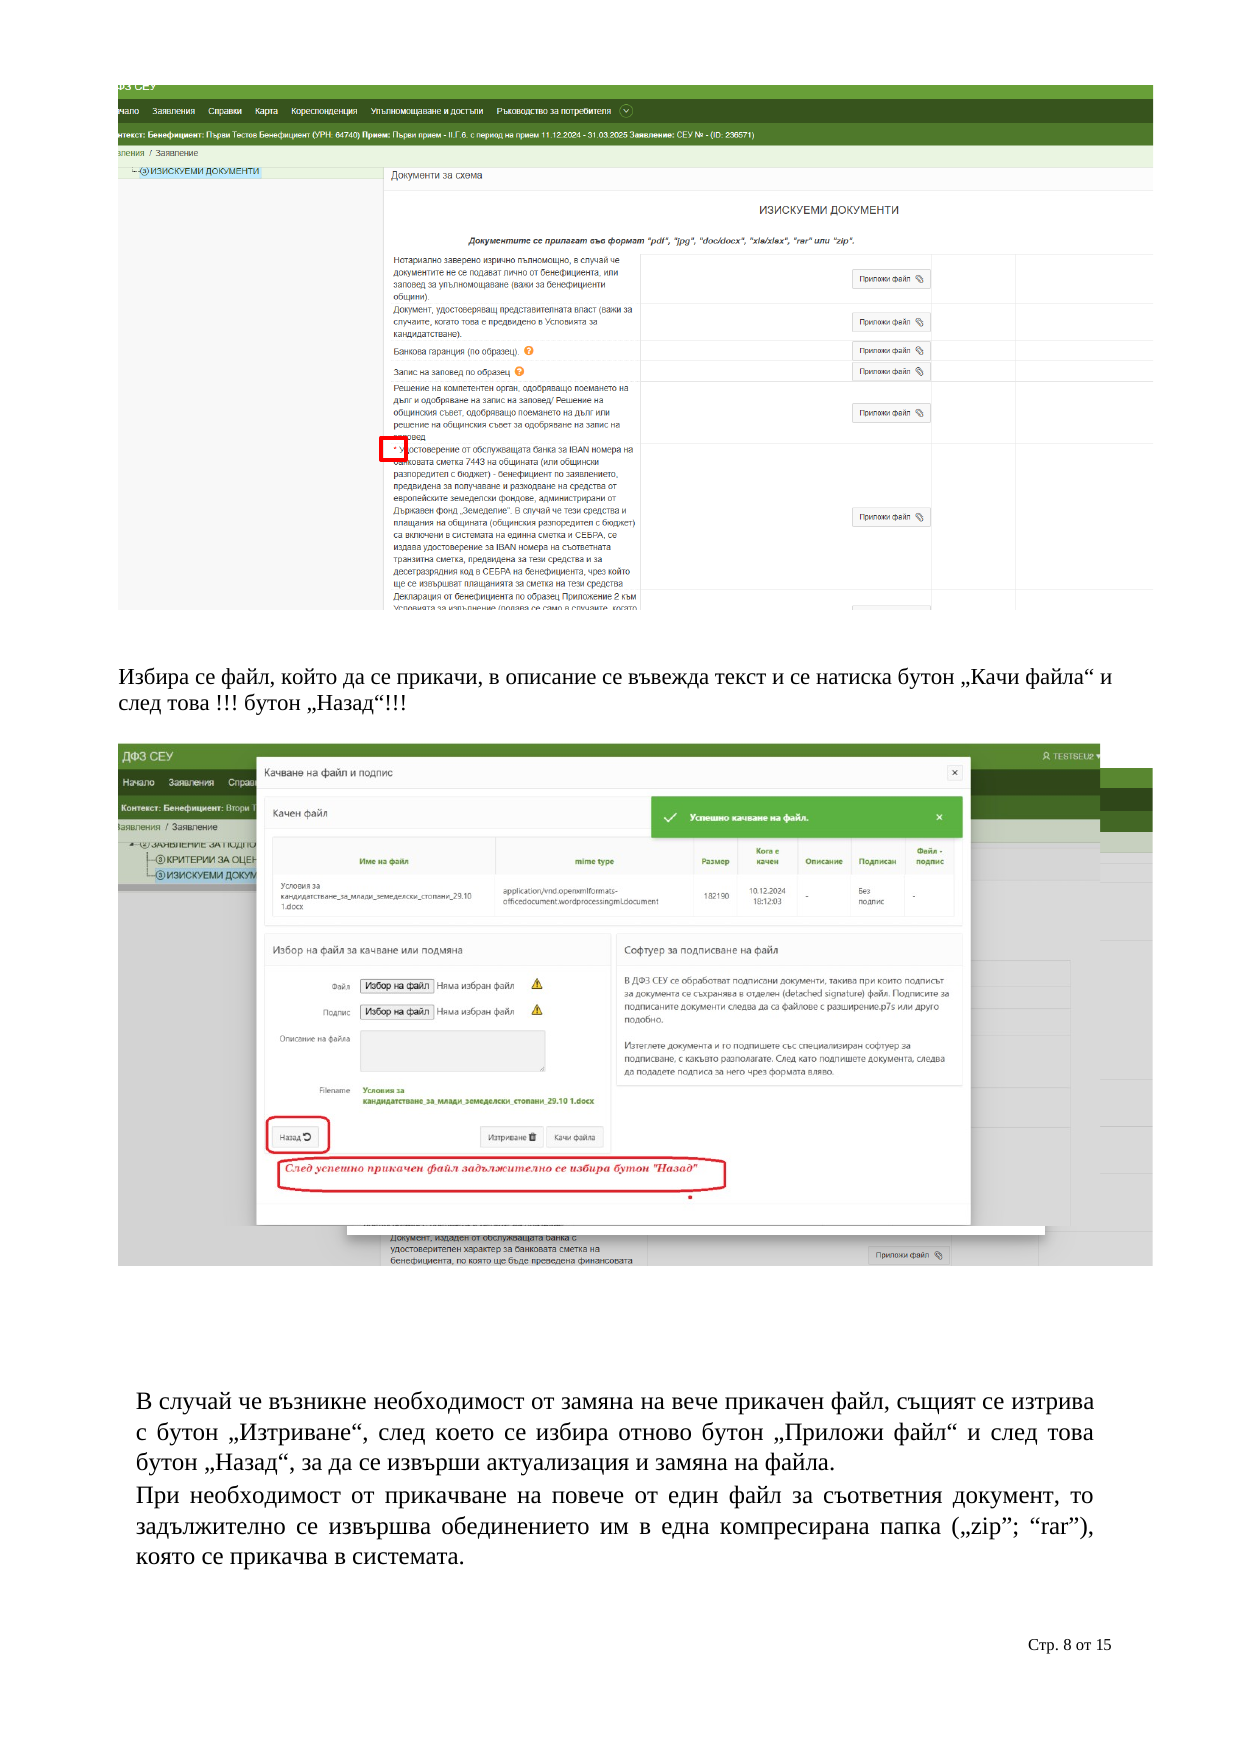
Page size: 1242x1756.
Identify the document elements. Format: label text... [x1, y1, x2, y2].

text В случай че възникне необходимост от замяна на вече прикачен файл, същият се изтрива с бутон „Изтриване“, след което се избира отново бутон „Приложи файл“ и след това бутон „Назад“, за да се извърши актуализация и замяна на файла. [136, 1386, 1095, 1476]
picture [118, 741, 1153, 1266]
text При необходимост от прикачване на повече от един файл за съответния документ, то задължително се извършва обединението им в една компресирана папка („zip”; “rar”), която се прикачва в системата. [136, 1480, 1095, 1570]
text Избира се файл, който да се прикачи, в описание се въвежда текст и се натиска бутон „Качи файла“ и след това !!! бутон „Назад“!!! [118, 663, 1153, 715]
picture [118, 85, 1154, 610]
